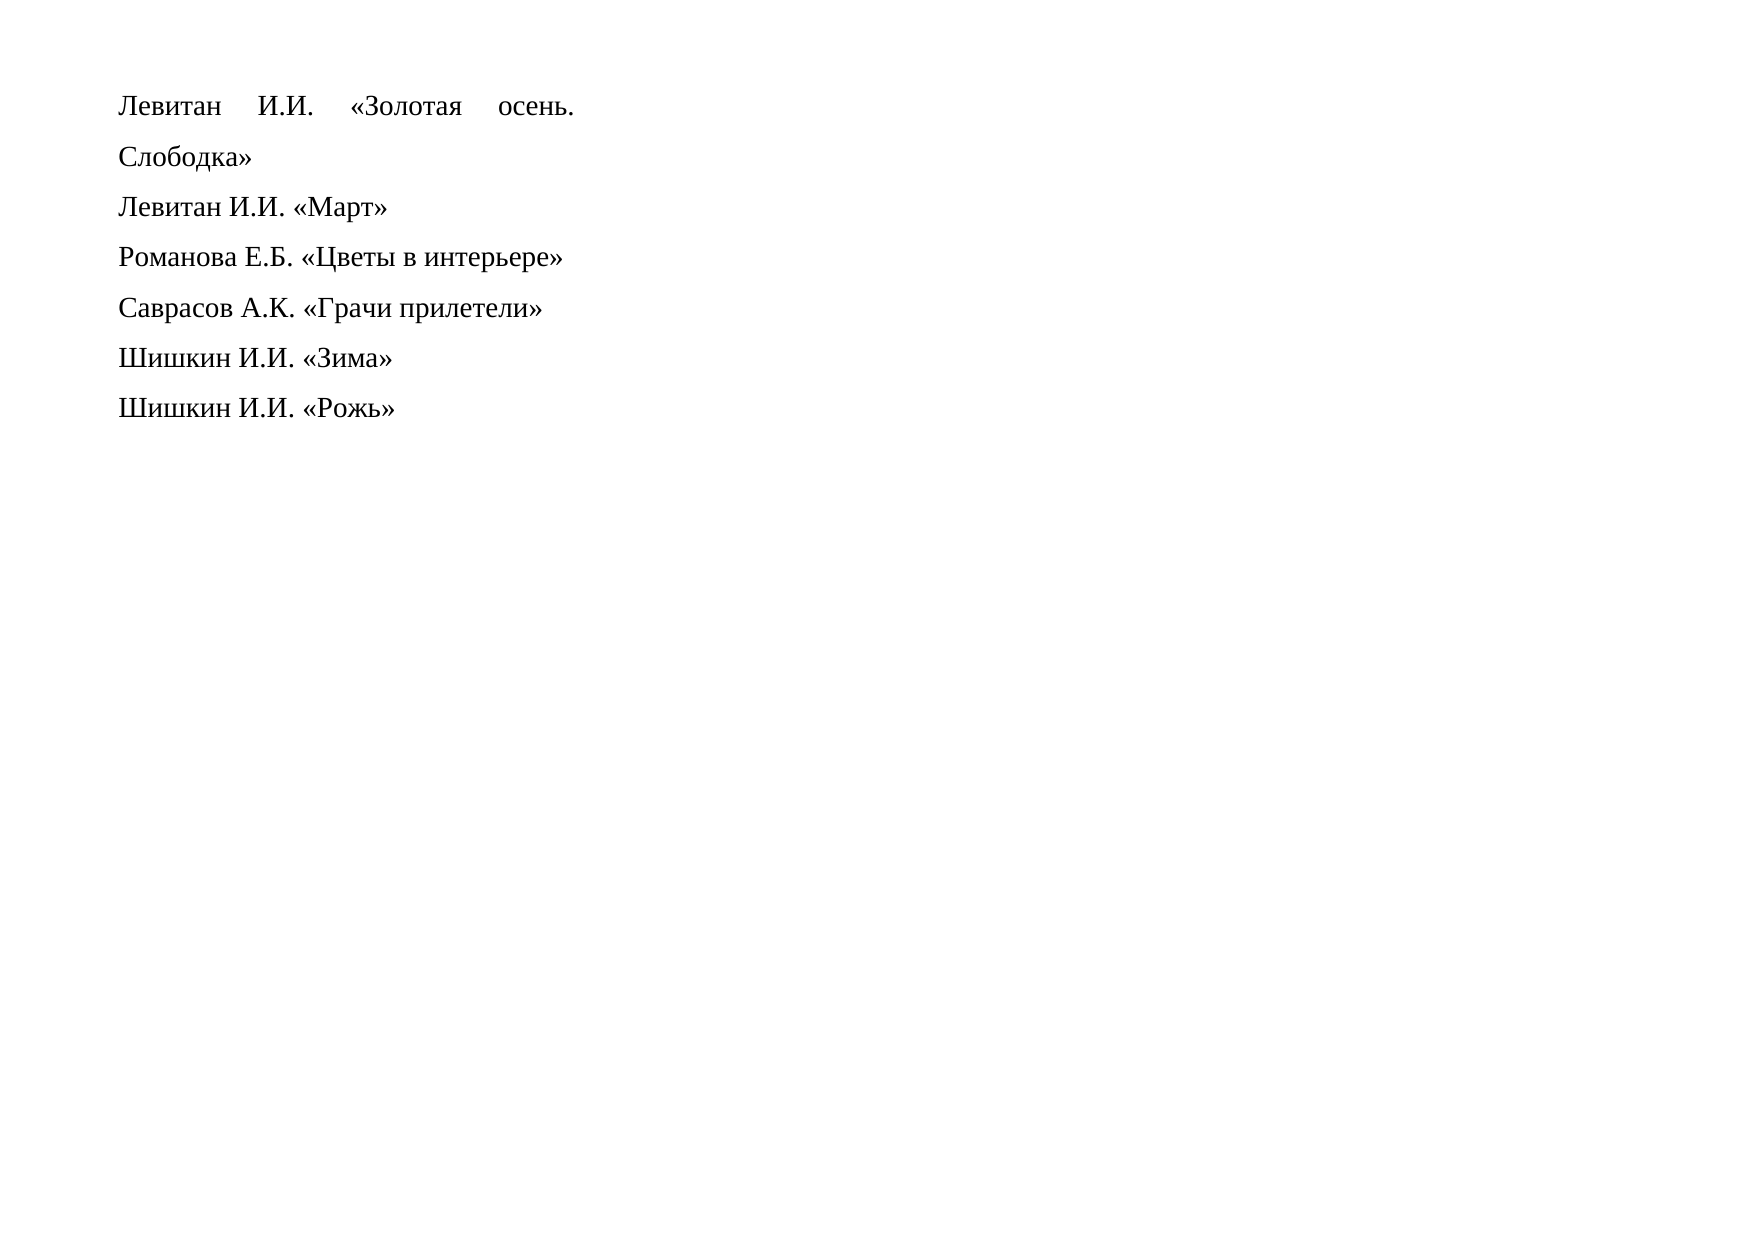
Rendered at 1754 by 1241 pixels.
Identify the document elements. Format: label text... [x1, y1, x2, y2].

text Левитан И.И. «Золотая осень. Слободка» [118, 88, 575, 172]
text Левитан И.И. «Март» [118, 189, 575, 223]
text Романова Е.Б. «Цветы в интерьере» [118, 239, 575, 273]
text Шишкин И.И. «Зима» [118, 340, 575, 374]
text Саврасов А.К. «Грачи прилетели» [118, 290, 575, 323]
text Шишкин И.И. «Рожь» [118, 390, 575, 424]
